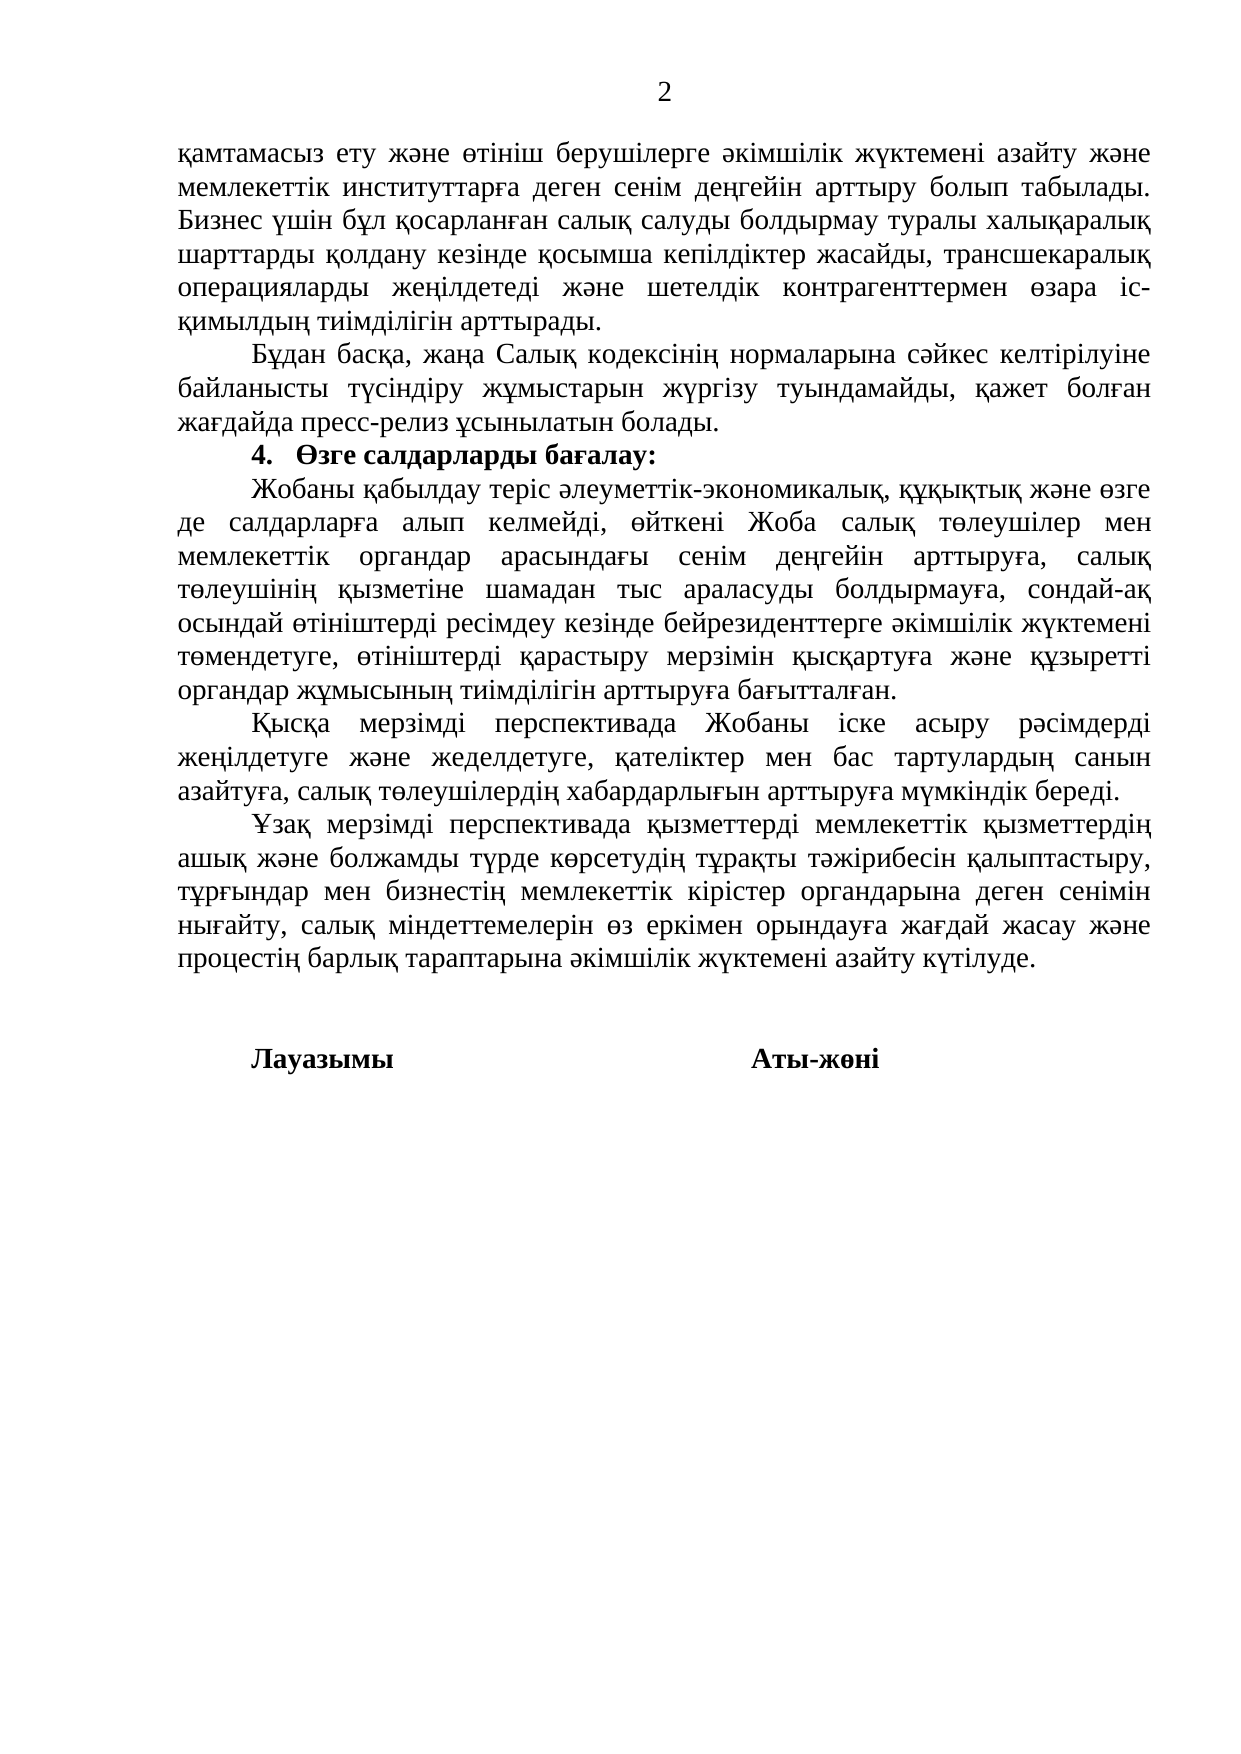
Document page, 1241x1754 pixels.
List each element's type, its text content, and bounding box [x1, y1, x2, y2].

text Ұзақ мерзімді перспективада қызметтерді мемлекеттік қызметтердің ашық және болжамды түрде көрсетудің тұрақты тәжірибесін қалыптастыру, тұрғындар мен бизнестің мемлекеттік кірістер органдарына деген сенімін нығайту, салық міндеттемелерін өз еркімен орындауға жағдай жасау және процестің барлық тараптарына әкімшілік жүктемені азайту күтілуде. [177, 806, 1152, 974]
text Бұдан басқа, жаңа Салық кодексінің нормаларына сәйкес келтірілуіне байланысты түсіндіру жұмыстарын жүргізу туындамайды, қажет болған жағдайда пресс-релиз ұсынылатын болады. [177, 337, 1152, 437]
text Лауазымы Аты-жөні [177, 1041, 1152, 1074]
text Қысқа мерзімді перспективада Жобаны іске асыру рәсімдерді жеңілдетуге және жеделдетуге, қателіктер мен бас тартулардың санын азайтуға, салық төлеушілердің хабардарлығын арттыруға мүмкіндік береді. [177, 706, 1152, 806]
text Жобаны қабылдау теріс әлеуметтік-экономикалық, құқықтық және өзге де салдарларға алып келмейді, өйткені Жоба салық төлеушілер мен мемлекеттік органдар арасындағы сенім деңгейін арттыруға, салық төлеушінің қызметіне шамадан тыс араласуды болдырмауға, сондай-ақ осындай өтініштерді ресімдеу кезінде бейрезиденттерге әкімшілік жүктемені төмендетуге, өтініштерді қарастыру мерзімін қысқартуға және құзыретті органдар жұмысының тиімділігін арттыруға бағытталған. [177, 471, 1152, 706]
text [177, 135, 1152, 337]
text 4. Өзге салдарларды бағалау: [177, 437, 1152, 471]
